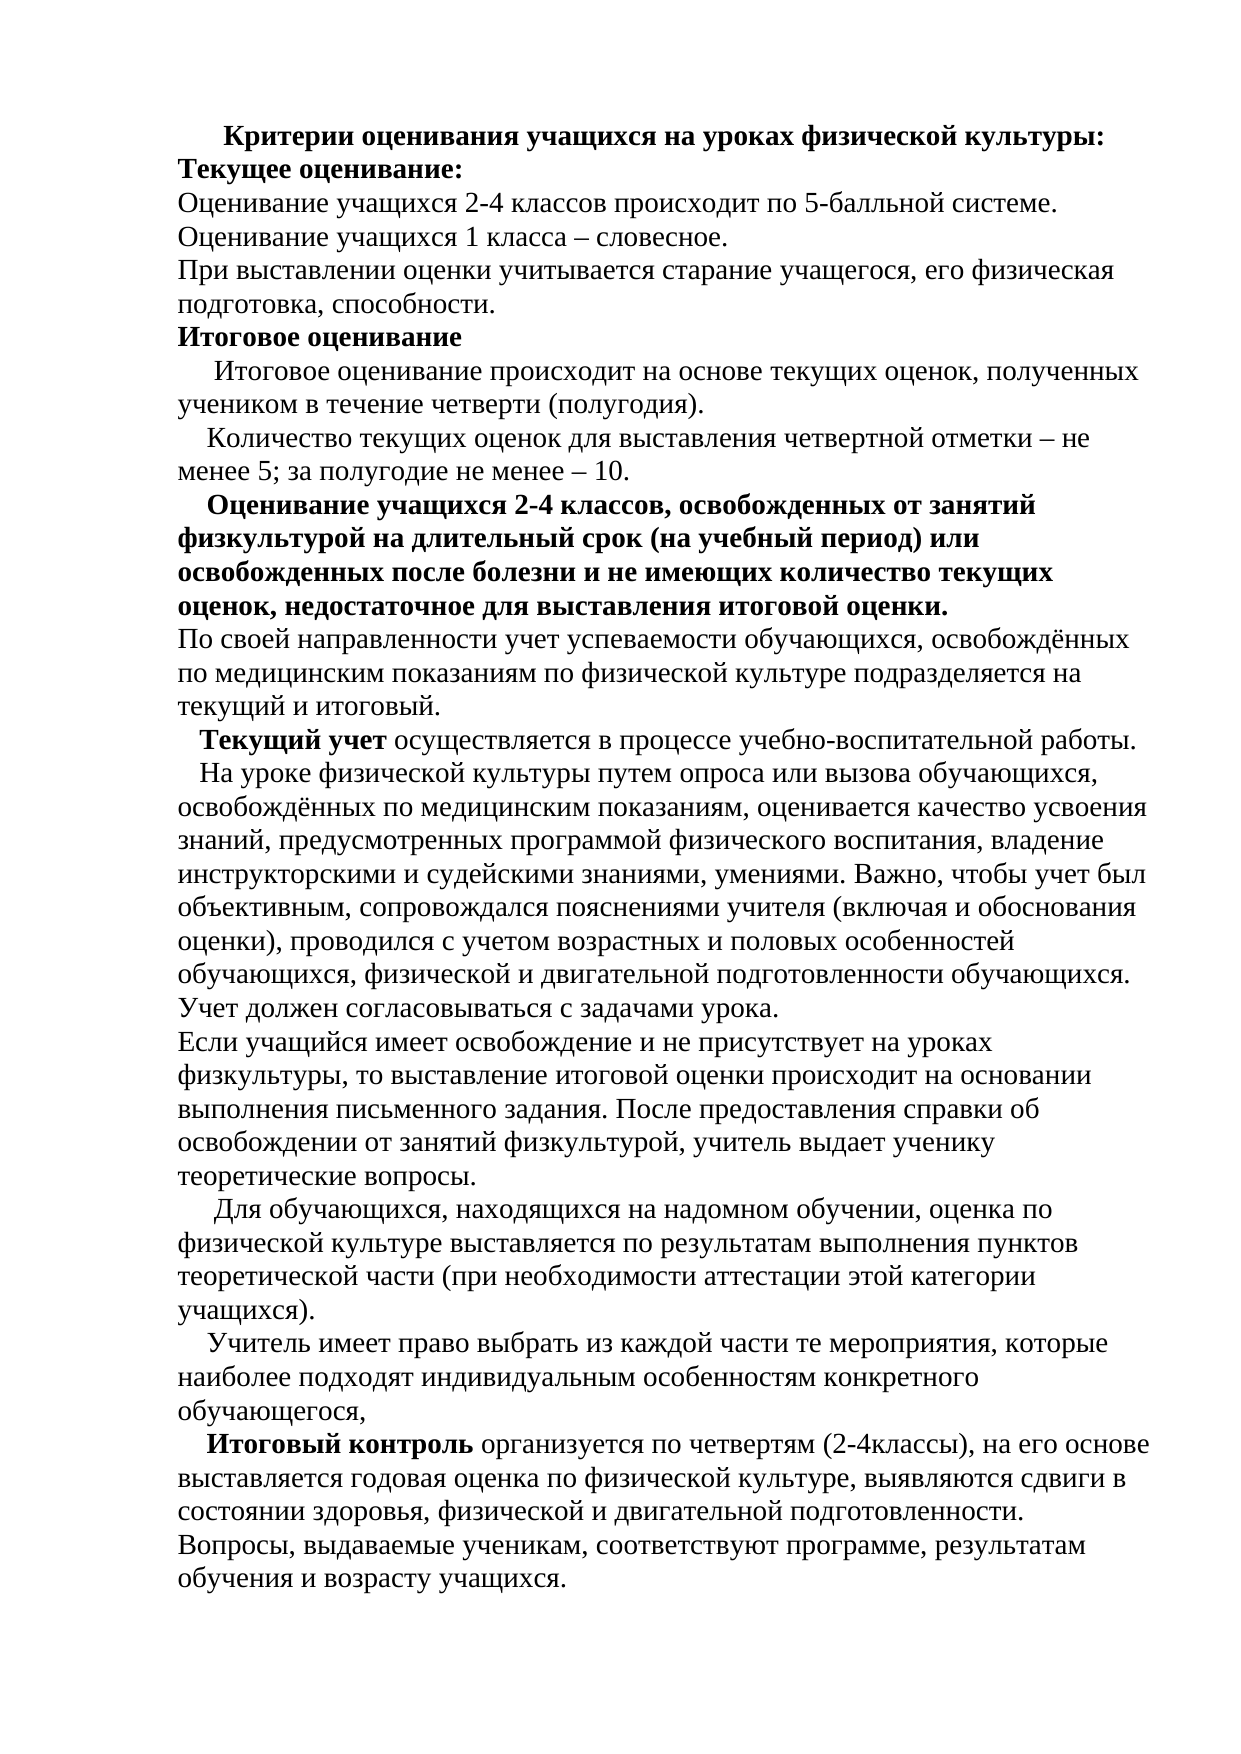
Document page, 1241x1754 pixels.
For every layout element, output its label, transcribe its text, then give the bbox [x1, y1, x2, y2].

text При выставлении оценки учитывается старание учащегося, его физическая подготовка, способности. [177, 252, 1152, 319]
text На уроке физической культуры путем опроса или вызова обучающихся, освобождённых по медицинским показаниям, оценивается качество усвоения знаний, предусмотренных программой физического воспитания, владение инструкторскими и судейскими знаниями, умениями. Важно, чтобы учет был объективным, сопровождался пояснениями учителя (включая и обоснования оценки), проводился с учетом возрастных и половых особенностей обучающихся, физической и двигательной подготовленности обучающихся. Учет должен согласовываться с задачами урока. [177, 755, 1152, 1024]
text Текущий учет осуществляется в процессе учебно-воспитательной работы. [177, 722, 1152, 755]
text Итоговое оценивание [177, 319, 1152, 353]
text Итоговый контроль организуется по четвертям (2-4классы), на его основе выставляется годовая оценка по физической культуре, выявляются сдвиги в состоянии здоровья, физической и двигательной подготовленности. [177, 1426, 1152, 1527]
text Оценивание учащихся 2-4 классов происходит по 5-балльной системе. Оценивание учащихся 1 класса – словесное. [177, 185, 1152, 252]
text Итоговое оценивание происходит на основе текущих оценок, полученных учеником в течение четверти (полугодия). [177, 353, 1152, 420]
text Оценивание учащихся 2-4 классов, освобожденных от занятий физкультурой на длительный срок (на учебный период) или освобожденных после болезни и не имеющих количество текущих оценок, недостаточное для выставления итоговой оценки. [177, 487, 1152, 621]
text Критерии оценивания учащихся на уроках физической культуры: [177, 118, 1152, 152]
text Для обучающихся, находящихся на надомном обучении, оценка по физической культуре выставляется по результатам выполнения пунктов теоретической части (при необходимости аттестации этой категории учащихся). [177, 1191, 1152, 1326]
text По своей направленности учет успеваемости обучающихся, освобождённых по медицинским показаниям по физической культуре подразделяется на текущий и итоговый. [177, 621, 1152, 722]
text Текущее оценивание: [177, 152, 1152, 185]
text Если учащийся имеет освобождение и не присутствует на уроках физкультуры, то выставление итоговой оценки происходит на основании выполнения письменного задания. После предоставления справки об освобождении от занятий физкультурой, учитель выдает ученику теоретические вопросы. [177, 1024, 1152, 1191]
text Учитель имеет право выбрать из каждой части те мероприятия, которые наиболее подходят индивидуальным особенностям конкретного обучающегося, [177, 1326, 1152, 1426]
text Вопросы, выдаваемые ученикам, соответствуют программе, результатам обучения и возрасту учащихся. [177, 1527, 1152, 1594]
text Количество текущих оценок для выставления четвертной отметки – не менее 5; за полугодие не менее – 10. [177, 420, 1152, 487]
